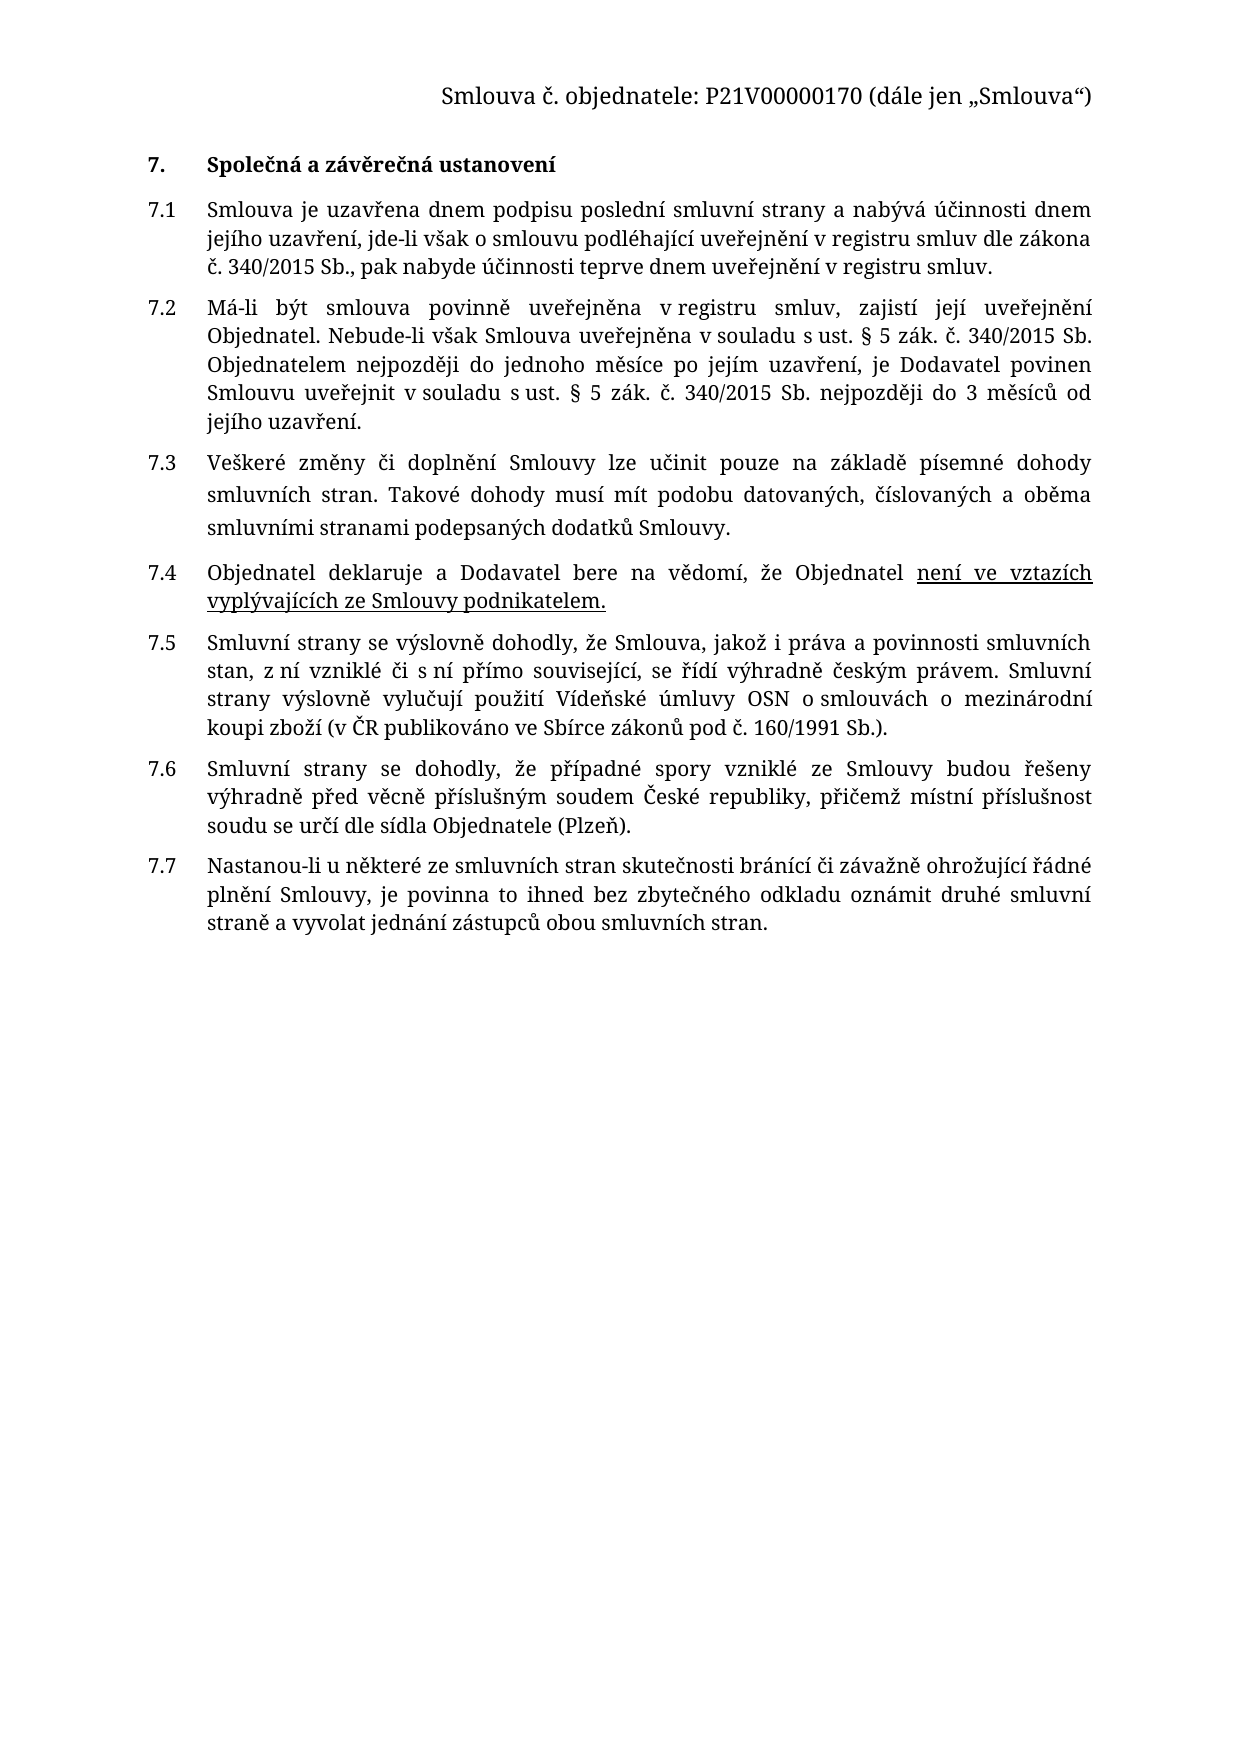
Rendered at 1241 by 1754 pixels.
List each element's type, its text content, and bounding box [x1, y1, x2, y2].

list Nastanou-li u některé ze smluvních stran skutečnosti bránící či závažně ohrožující řádné plnění Smlouvy, je povinna to ihned bez zbytečného odkladu oznámit druhé smluvní straně a vyvolat jednání zástupců obou smluvních stran. [148, 852, 1092, 937]
list Společná a závěrečná ustanovení [148, 150, 1092, 179]
list Veškeré změny či doplnění Smlouvy lze učinit pouze na základě písemné dohody smluvních stran. Takové dohody musí mít podobu datovaných, číslovaných a oběma smluvními stranami podepsaných dodatků Smlouvy. [148, 448, 1092, 542]
list Má-li být smlouva povinně uveřejněna v registru smluv, zajistí její uveřejnění Objednatel. Nebude-li však Smlouva uveřejněna v souladu s ust. § 5 zák. č. 340/2015 Sb. Objednatelem nejpozději do jednoho měsíce po jejím uzavření, je Dodavatel povinen Smlouvu uveřejnit v souladu s ust. § 5 zák. č. 340/2015 Sb. nejpozději do 3 měsíců od jejího uzavření. [148, 293, 1092, 435]
list Smluvní strany se dohodly, že případné spory vzniklé ze Smlouvy budou řešeny výhradně před věcně příslušným soudem České republiky, přičemž místní příslušnost soudu se určí dle sídla Objednatele (Plzeň). [148, 754, 1092, 839]
list Objednatel deklaruje a Dodavatel bere na vědomí, že Objednatel není ve vztazích vyplývajících ze Smlouvy podnikatelem. [148, 558, 1092, 615]
list Smlouva je uzavřena dnem podpisu poslední smluvní strany a nabývá účinnosti dnem jejího uzavření, jde-li však o smlouvu podléhající uveřejnění v registru smluv dle zákona č. 340/2015 Sb., pak nabyde účinnosti teprve dnem uveřejnění v registru smluv. [148, 195, 1092, 281]
list Smluvní strany se výslovně dohodly, že Smlouva, jakož i práva a povinnosti smluvních stan, z ní vzniklé či s ní přímo související, se řídí výhradně českým právem. Smluvní strany výslovně vylučují použití Vídeňské úmluvy OSN o smlouvách o mezinárodní koupi zboží (v ČR publikováno ve Sbírce zákonů pod č. 160/1991 Sb.). [148, 628, 1092, 741]
